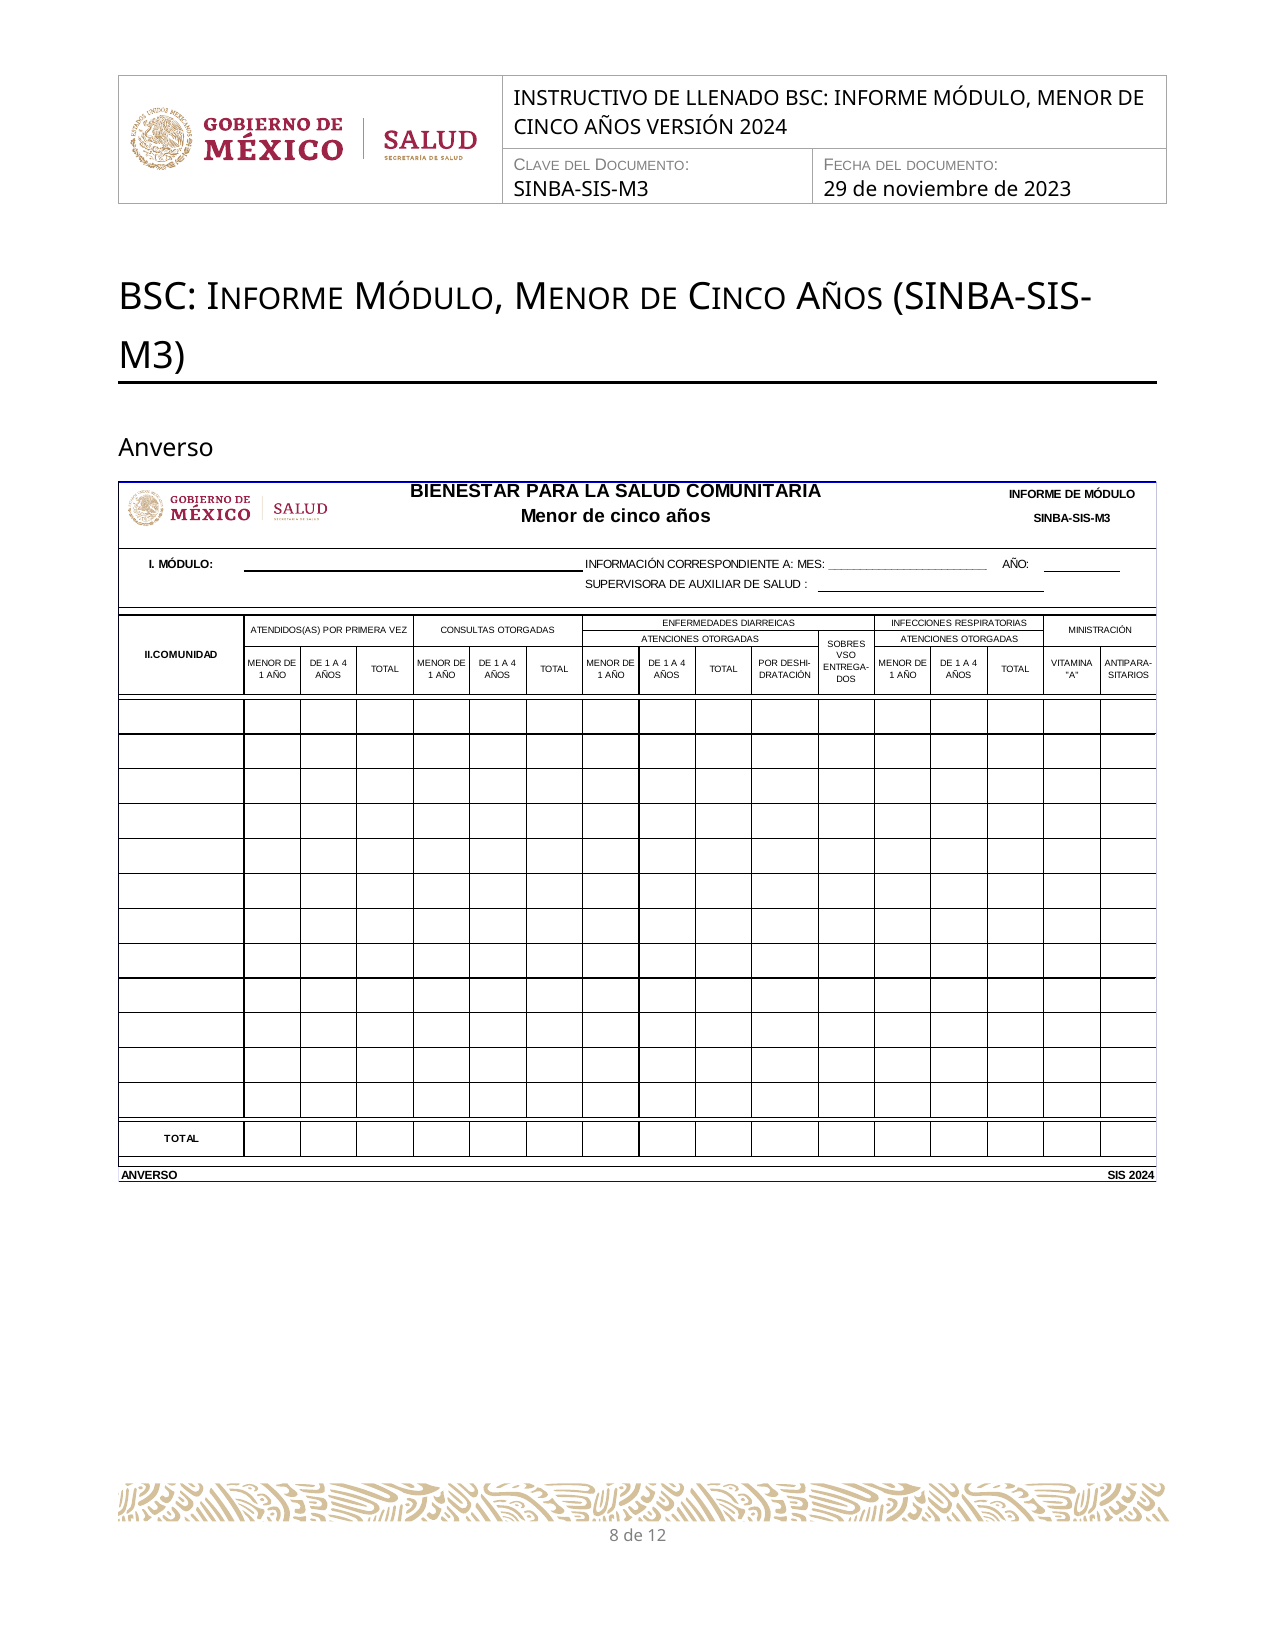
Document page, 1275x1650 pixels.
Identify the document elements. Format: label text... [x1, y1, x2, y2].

subtitle Anverso [118, 430, 1157, 464]
subtitle BSC: Informe Módulo, Menor de Cinco Años (SINBA-SIS-M3) [118, 270, 1157, 381]
